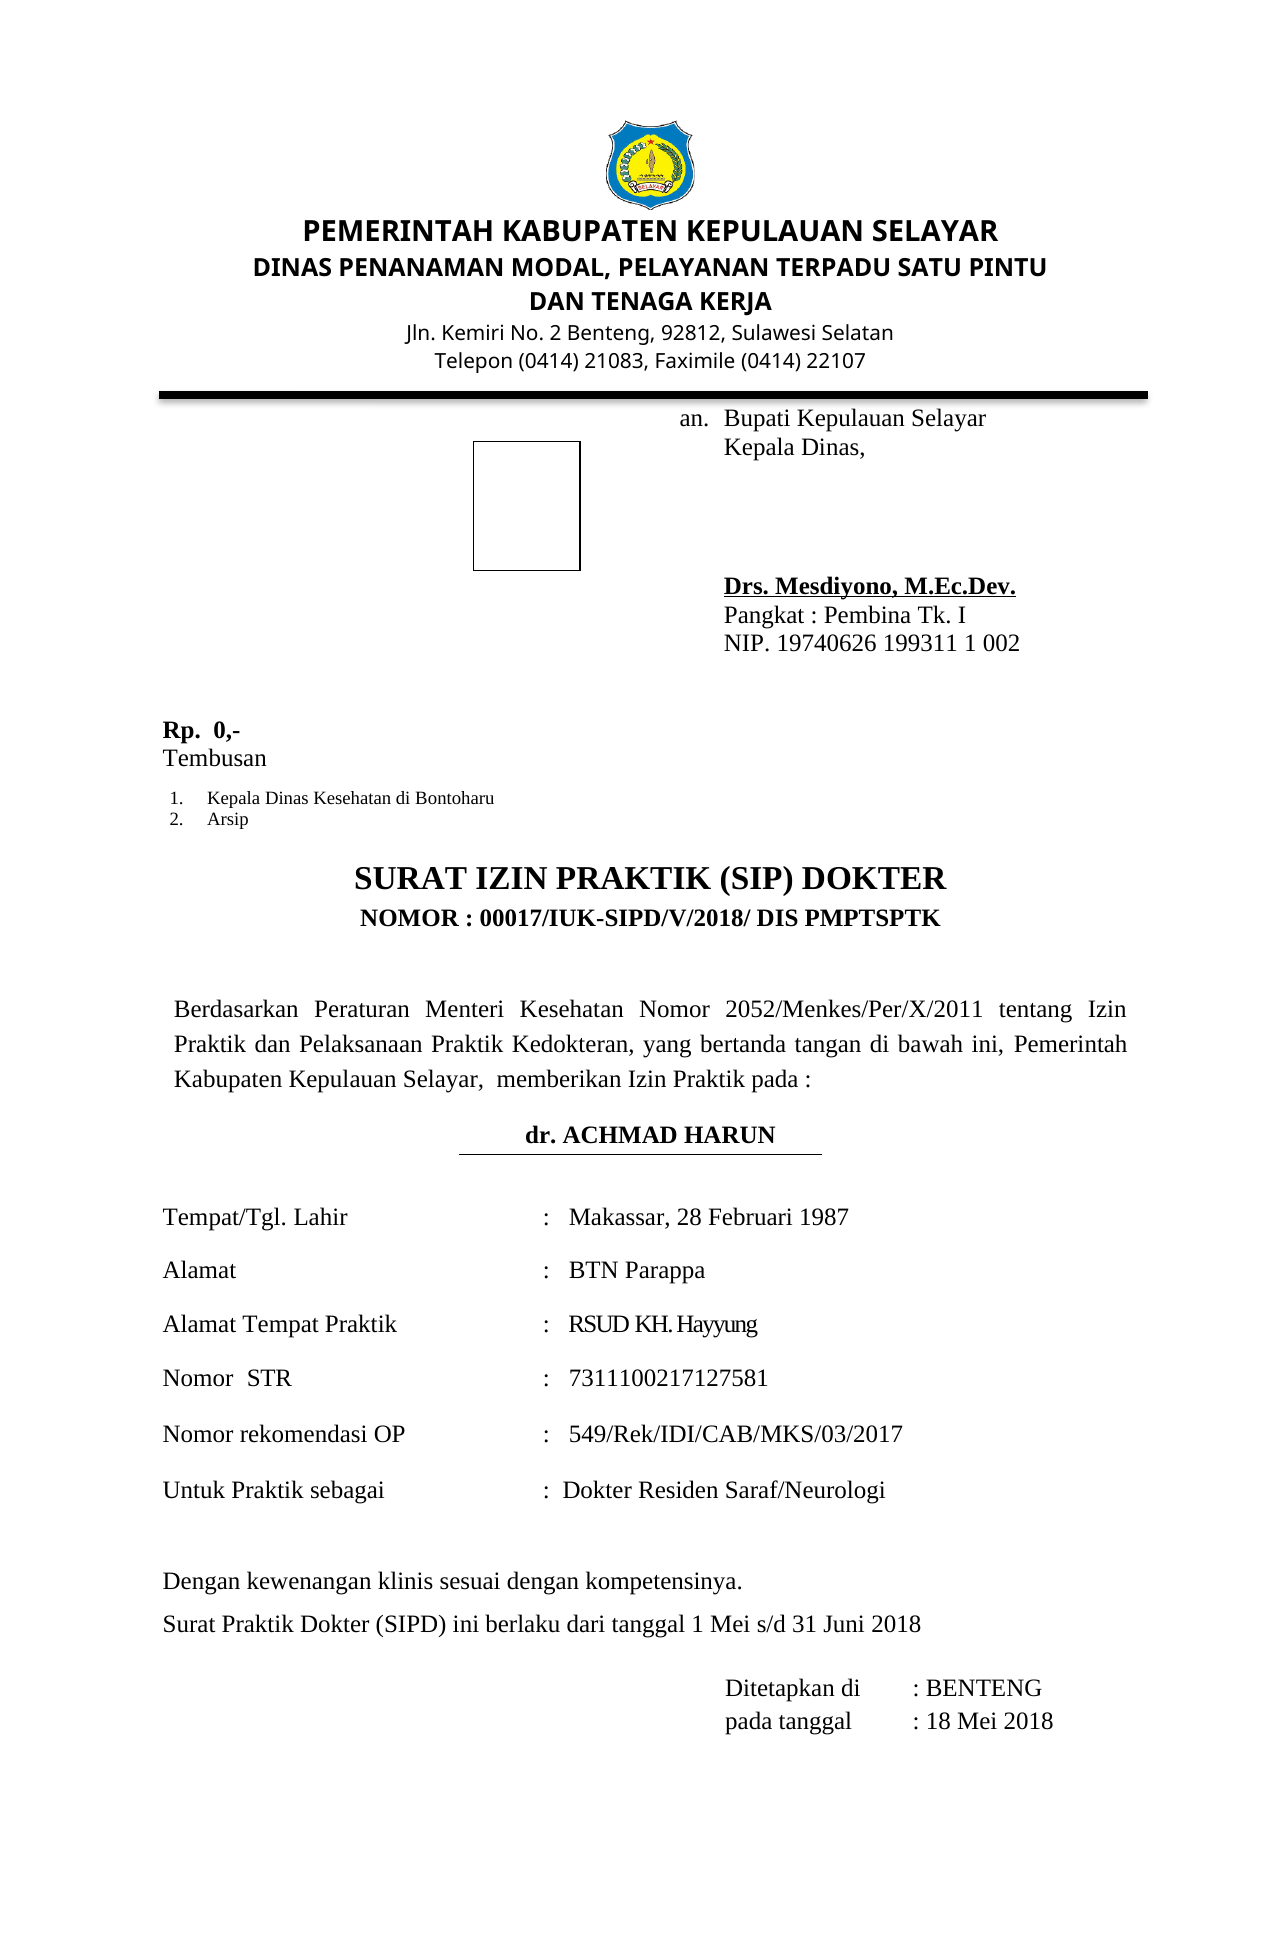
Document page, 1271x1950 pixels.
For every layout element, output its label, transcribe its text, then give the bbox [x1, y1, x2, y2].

text Rp. 0,- [162, 715, 1138, 743]
text Ditetapkan di : BENTENG [725, 1673, 1138, 1702]
list Arsip [169, 808, 1138, 830]
text Nomor STR : 7311100217127581 [162, 1363, 1073, 1392]
text Tempat/Tgl. Lahir : Makassar, 28 Februari 1987 [162, 1202, 1138, 1230]
text pada tanggal : 18 Mei 2018 [725, 1706, 1138, 1735]
text NOMOR : 00017/IUK-SIPD/V/2018/ DIS PMPTSPTK [257, 903, 1043, 931]
text Drs. Mesdiyono, M.Ec.Dev. [162, 571, 1138, 600]
text Berdasarkan Peraturan Menteri Kesehatan Nomor 2052/Menkes/Per/X/2011 tentang Izin Praktik dan Pelaksanaan Praktik Kedokteran, yang bertanda tangan di bawah ini, Pemerintah Kabupaten Kepulauan Selayar, memberikan Izin Praktik pada : [174, 994, 1127, 1093]
text Alamat Tempat Praktik : RSUD KH. Hayyung [162, 1309, 1138, 1338]
text SURAT IZIN PRAKTIK (SIP) DOKTER [257, 858, 1043, 897]
text NIP. 19740626 199311 1 002 [162, 628, 1138, 657]
text Tembusan [162, 743, 1138, 772]
text dr. ACHMAD HARUN [162, 1120, 1138, 1149]
text Pangkat : Pembina Tk. I [162, 600, 1138, 628]
list Kepala Dinas Kesehatan di Bontoharu [169, 787, 1138, 808]
text Untuk Praktik sebagai : Dokter Residen Saraf/Neurologi [162, 1475, 1094, 1503]
text Dengan kewenangan klinis sesuai dengan kompetensinya. Surat Praktik Dokter (SIPD) ini berlaku dari tanggal 1 Mei s/d 31 Juni 2018 [162, 1566, 1001, 1638]
text Nomor rekomendasi OP : 549/Rek/IDI/CAB/MKS/03/2017 [162, 1419, 1073, 1448]
text an. Bupati Kepulauan Selayar [162, 403, 1138, 432]
text Alamat : BTN Parappa [162, 1255, 1138, 1284]
picture [606, 120, 695, 210]
text Kepala Dinas, [162, 432, 1138, 460]
